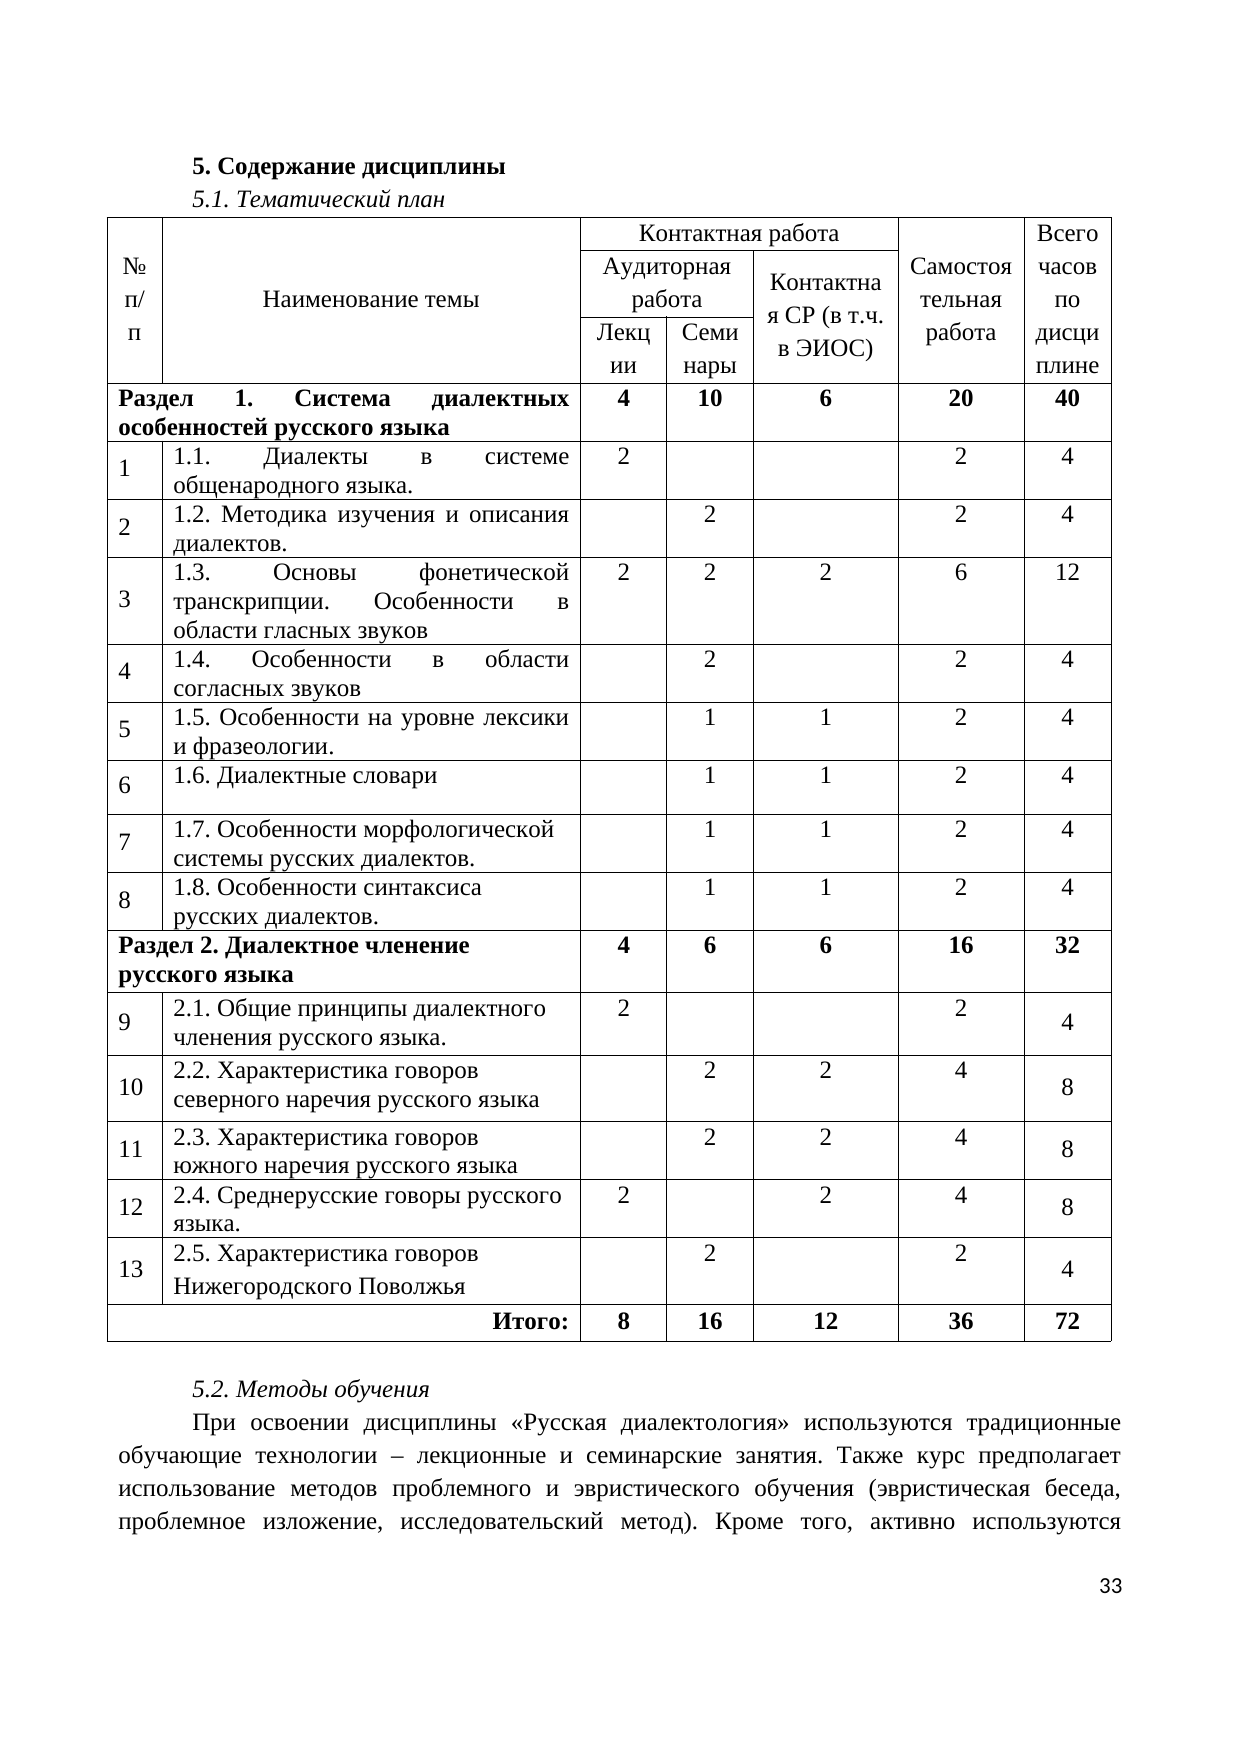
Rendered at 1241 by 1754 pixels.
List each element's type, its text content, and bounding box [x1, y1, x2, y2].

table_cell 1 [667, 873, 753, 930]
table_cell 2 [754, 1180, 898, 1237]
table_cell 2 [581, 442, 666, 499]
table_cell Контактная СР (в т.ч. в ЭИОС) [754, 251, 898, 383]
table_cell 8 [1025, 1122, 1111, 1179]
table_cell 2.3. Характеристика говоров южного наречия русского языка [163, 1122, 580, 1179]
table_cell [667, 442, 753, 499]
table_cell [581, 1238, 666, 1303]
table_header № п/п [108, 218, 162, 383]
table_cell 2 [581, 993, 666, 1055]
table_cell 3 [108, 558, 162, 643]
table_cell 1.7. Особенности морфологической системы русских диалектов. [163, 815, 580, 872]
table_cell 4 [1025, 993, 1111, 1055]
table_cell 12 [108, 1180, 162, 1237]
table_cell 2.2. Характеристика говоров северного наречия русского языка [163, 1056, 580, 1121]
table_cell Лекции [581, 318, 666, 383]
table_cell 72 [1025, 1305, 1111, 1341]
table_cell [754, 993, 898, 1055]
table_cell 1 [754, 815, 898, 872]
table_cell [667, 1180, 753, 1237]
table_cell 1.6. Диалектные словари [163, 761, 580, 814]
table_cell [581, 761, 666, 814]
table_cell 4 [899, 1122, 1024, 1179]
table_cell 2.1. Общие принципы диалектного членения русского языка. [163, 993, 580, 1055]
text 5.2. Методы обучения [118, 1374, 1122, 1403]
table_cell 12 [754, 1305, 898, 1341]
table_cell 1 [667, 815, 753, 872]
table_cell 4 [1025, 500, 1111, 557]
table_cell 2 [667, 1122, 753, 1179]
table_cell 4 [899, 1180, 1024, 1237]
table_cell [581, 1122, 666, 1179]
table_cell 7 [108, 815, 162, 872]
table_cell 4 [899, 1056, 1024, 1121]
table_cell [581, 815, 666, 872]
table_cell 2 [581, 558, 666, 643]
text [118, 1407, 1122, 1535]
table_cell 2 [754, 558, 898, 643]
table_cell [754, 442, 898, 499]
table_cell 16 [667, 1305, 753, 1341]
table_cell 13 [108, 1238, 162, 1303]
table_cell [581, 1056, 666, 1121]
table_cell 40 [1025, 384, 1111, 441]
table_cell 2 [108, 500, 162, 557]
table_cell [754, 500, 898, 557]
table_cell 1 [754, 873, 898, 930]
table_cell 2 [667, 1238, 753, 1303]
table_cell Раздел 2. Диалектное членение русского языка [108, 931, 580, 992]
table_cell 4 [108, 645, 162, 701]
table_cell 1 [667, 761, 753, 814]
table_cell 4 [1025, 703, 1111, 759]
table_cell 1 [754, 761, 898, 814]
table_cell [581, 500, 666, 557]
table_cell 2 [899, 442, 1024, 499]
table_cell 1.1. Диалекты в системе общенародного языка. [163, 442, 580, 499]
table_cell [754, 1238, 898, 1303]
table_cell 2 [899, 993, 1024, 1055]
table_cell 4 [1025, 873, 1111, 930]
table_cell 2 [667, 645, 753, 701]
table_cell 32 [1025, 931, 1111, 992]
table_cell 1 [754, 703, 898, 759]
table_cell 8 [1025, 1056, 1111, 1121]
table_cell 4 [1025, 645, 1111, 701]
table_cell 2 [754, 1056, 898, 1121]
table_cell 2 [899, 500, 1024, 557]
table_cell 2 [667, 500, 753, 557]
table_cell 6 [754, 384, 898, 441]
table_cell 2.5. Характеристика говоров Нижегородского Поволжья [163, 1238, 580, 1303]
table_cell 8 [108, 873, 162, 930]
table_header Самостоятельная работа [899, 218, 1024, 383]
table_cell 4 [581, 384, 666, 441]
table_cell 2 [899, 815, 1024, 872]
table_cell 8 [1025, 1180, 1111, 1237]
table_cell 2 [667, 558, 753, 643]
table_cell 9 [108, 993, 162, 1055]
table_cell 6 [899, 558, 1024, 643]
table_cell 20 [899, 384, 1024, 441]
table_cell 16 [899, 931, 1024, 992]
table_cell 6 [108, 761, 162, 814]
table_cell 2 [899, 761, 1024, 814]
table_cell 2 [899, 703, 1024, 759]
table_cell 2 [899, 873, 1024, 930]
table_cell 5 [108, 703, 162, 759]
table_cell 4 [581, 931, 666, 992]
table_cell 4 [1025, 442, 1111, 499]
table_cell [667, 993, 753, 1055]
table_cell [581, 703, 666, 759]
table_header Всего часов по дисциплине [1025, 218, 1111, 383]
table_cell 2 [581, 1180, 666, 1237]
table_cell 2 [899, 645, 1024, 701]
table_cell 2 [667, 1056, 753, 1121]
table_cell [581, 873, 666, 930]
table_cell 1.3. Основы фонетической транскрипции. Особенности в области гласных звуков [163, 558, 580, 643]
table_cell 4 [1025, 815, 1111, 872]
table_cell 36 [899, 1305, 1024, 1341]
table_cell 4 [1025, 761, 1111, 814]
table_cell Раздел 1. Система диалектных особенностей русского языка [108, 384, 580, 441]
table_cell Семинары [667, 318, 753, 383]
table_header Наименование темы [163, 218, 580, 383]
table_cell 4 [1025, 1238, 1111, 1303]
table_cell 2.4. Среднерусские говоры русского языка. [163, 1180, 580, 1237]
table_cell 10 [667, 384, 753, 441]
table_cell 1.2. Методика изучения и описания диалектов. [163, 500, 580, 557]
table_cell [754, 645, 898, 701]
table_cell 11 [108, 1122, 162, 1179]
table_cell 2 [754, 1122, 898, 1179]
table_cell 12 [1025, 558, 1111, 643]
table_cell [581, 645, 666, 701]
text 5. Содержание дисциплины [118, 151, 1122, 180]
table_cell 2 [899, 1238, 1024, 1303]
table_cell 10 [108, 1056, 162, 1121]
table_cell 1.8. Особенности синтаксиса русских диалектов. [163, 873, 580, 930]
table_cell 8 [581, 1305, 666, 1341]
table_header Контактная работа [581, 218, 898, 250]
table_cell 1 [108, 442, 162, 499]
table_cell 1.5. Особенности на уровне лексики и фразеологии. [163, 703, 580, 759]
table_cell 6 [754, 931, 898, 992]
text 5.1. Тематический план [118, 184, 1122, 213]
table_cell 1.4. Особенности в области согласных звуков [163, 645, 580, 701]
table_cell 1 [667, 703, 753, 759]
table_cell Итого: [108, 1305, 580, 1341]
table_cell 6 [667, 931, 753, 992]
table_cell Аудиторная работа [581, 251, 753, 316]
